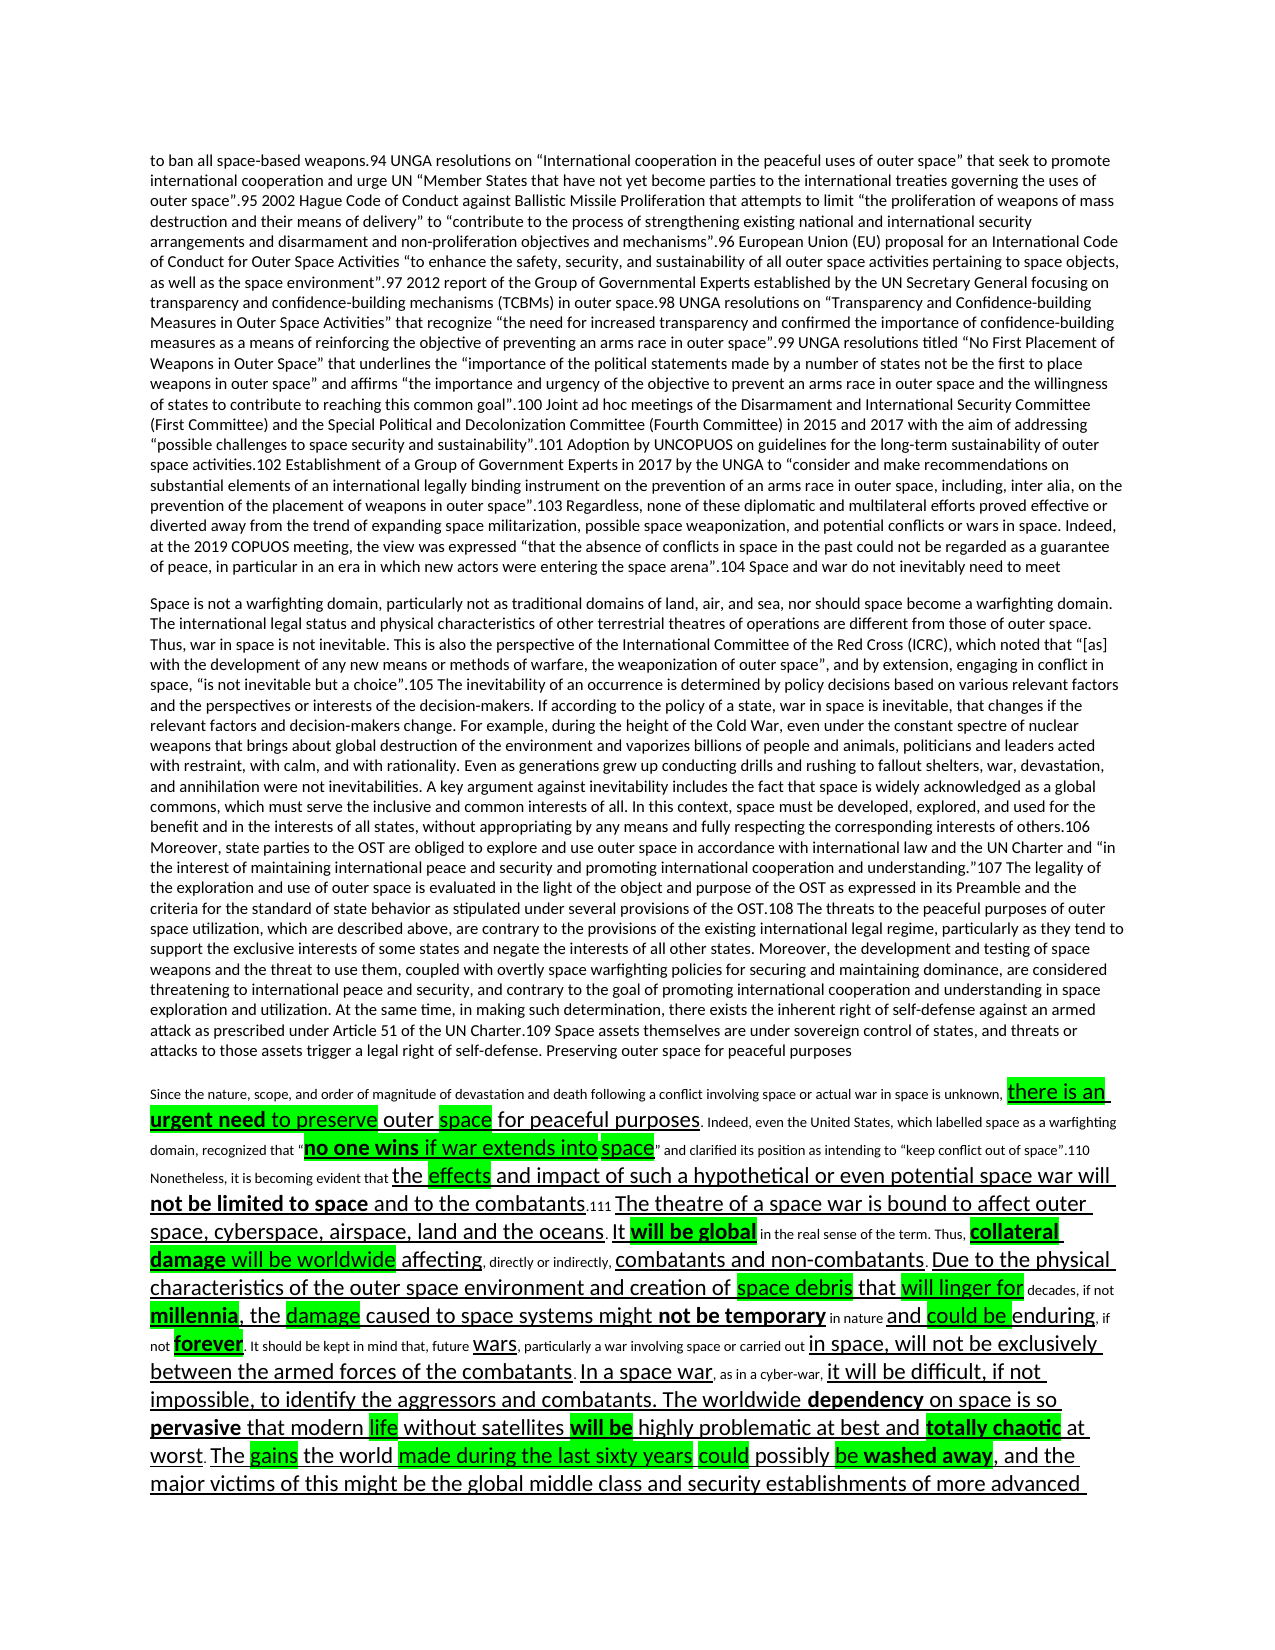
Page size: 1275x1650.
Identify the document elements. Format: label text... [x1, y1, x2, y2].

text Space is not a warfighting domain, particularly not as traditional domains of land, air, and sea, nor should space become a warfighting domain. The international legal status and physical characteristics of other terrestrial theatres of operations are different from those of outer space. Thus, war in space is not inevitable. This is also the perspective of the International Committee of the Red Cross (ICRC), which noted that “[as] with the development of any new means or methods of warfare, the weaponization of outer space”, and by extension, engaging in conflict in space, “is not inevitable but a choice”.105 The inevitability of an occurrence is determined by policy decisions based on various relevant factors and the perspectives or interests of the decision-makers. If according to the policy of a state, war in space is inevitable, that changes if the relevant factors and decision-makers change. For example, during the height of the Cold War, even under the constant spectre of nuclear weapons that brings about global destruction of the environment and vaporizes billions of people and animals, politicians and leaders acted with restraint, with calm, and with rationality. Even as generations grew up conducting drills and rushing to fallout shelters, war, devastation, and annihilation were not inevitabilities. A key argument against inevitability includes the fact that space is widely acknowledged as a global commons, which must serve the inclusive and common interests of all. In this context, space must be developed, explored, and used for the benefit and in the interests of all states, without appropriating by any means and fully respecting the corresponding interests of others.106 Moreover, state parties to the OST are obliged to explore and use outer space in accordance with international law and the UN Charter and “in the interest of maintaining international peace and security and promoting international cooperation and understanding.”107 The legality of the exploration and use of outer space is evaluated in the light of the object and purpose of the OST as expressed in its Preamble and the criteria for the standard of state behavior as stipulated under several provisions of the OST.108 The threats to the peaceful purposes of outer space utilization, which are described above, are contrary to the provisions of the existing international legal regime, particularly as they tend to support the exclusive interests of some states and negate the interests of all other states. Moreover, the development and testing of space weapons and the threat to use them, coupled with overtly space warfighting policies for securing and maintaining dominance, are considered threatening to international peace and security, and contrary to the goal of promoting international cooperation and understanding in space exploration and utilization. At the same time, in making such determination, there exists the inherent right of self-defense against an armed attack as prescribed under Article 51 of the UN Charter.109 Space assets themselves are under sovereign control of states, and threats or attacks to those assets trigger a legal right of self-defense. Preserving outer space for peaceful purposes [150, 593, 1125, 1060]
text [150, 1077, 1125, 1497]
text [150, 150, 1125, 577]
